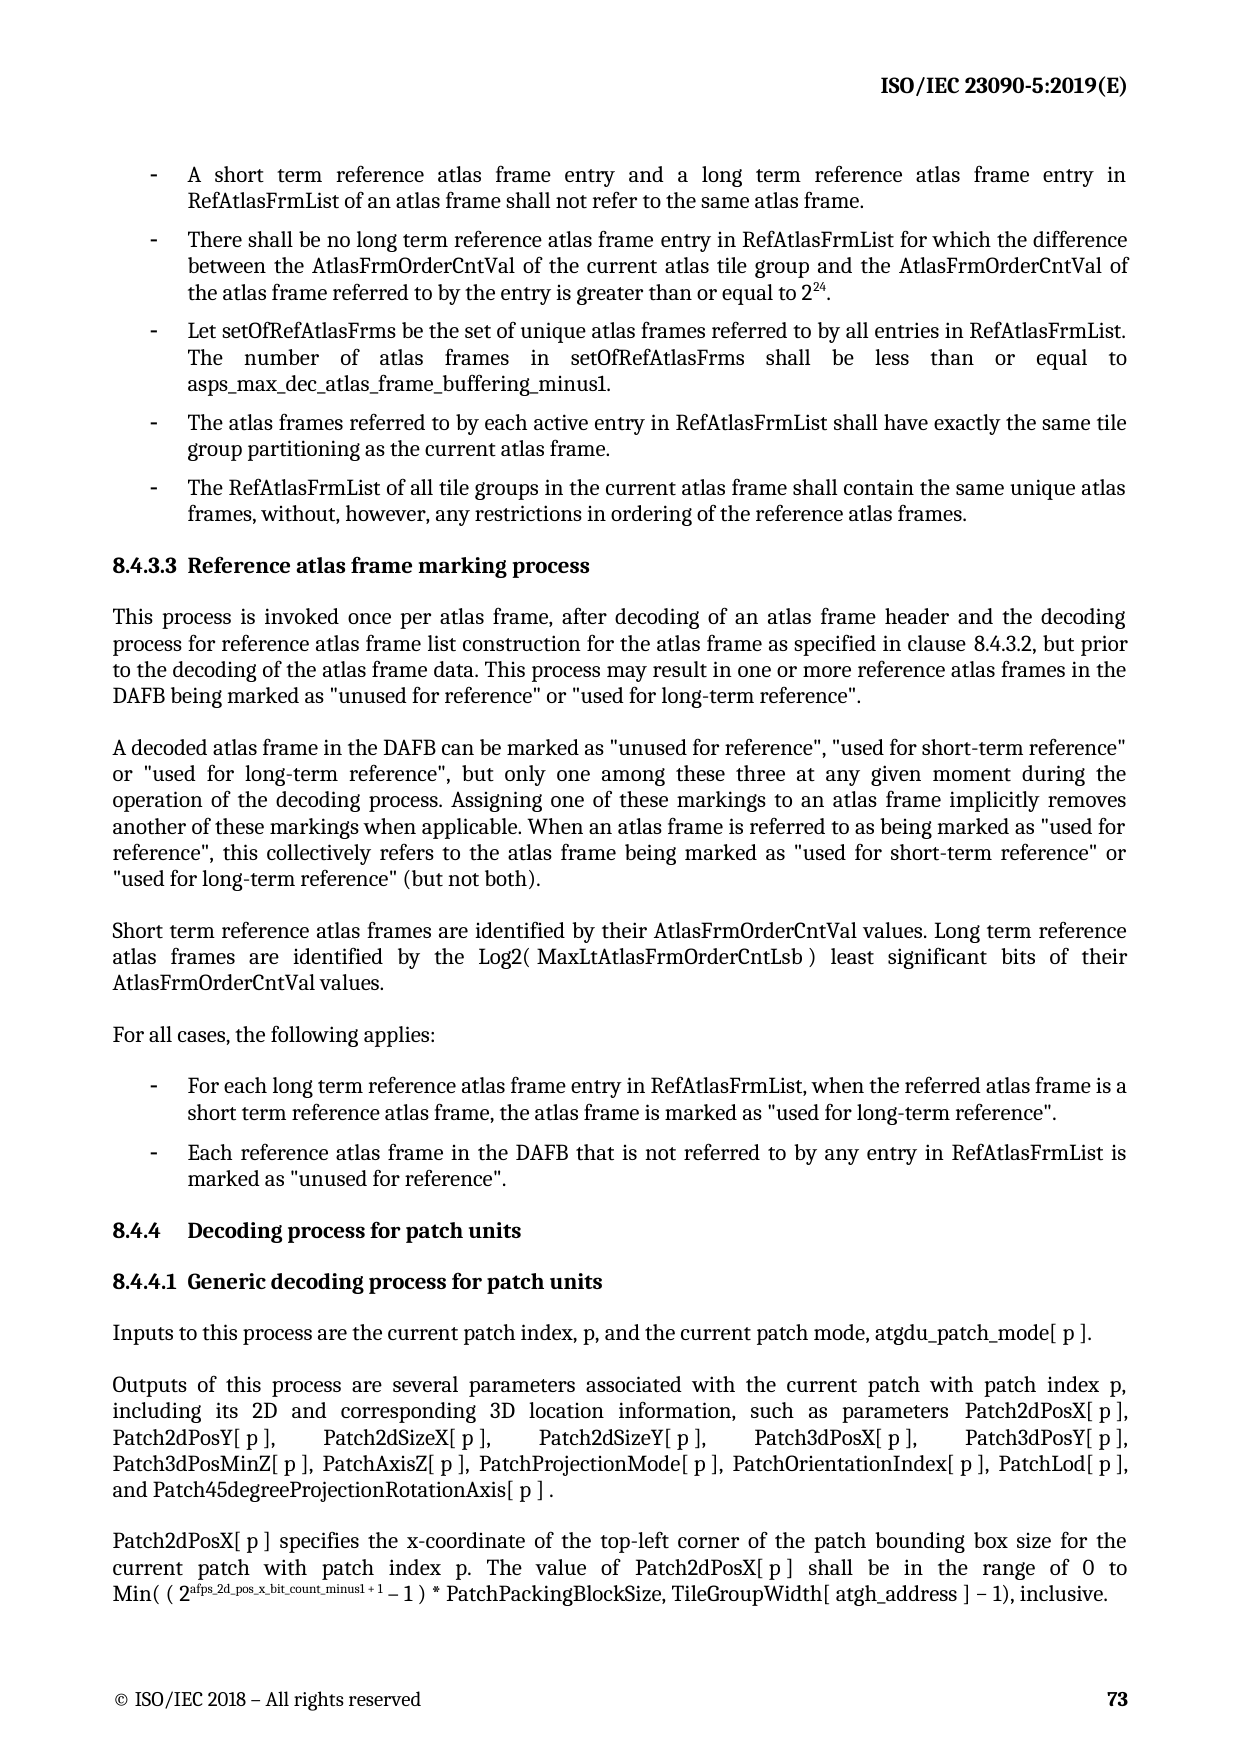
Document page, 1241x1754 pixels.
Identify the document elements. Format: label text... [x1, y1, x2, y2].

text This process is invoked once per atlas frame, after decoding of an atlas frame header and the decoding process for reference atlas frame list construction for the atlas frame as specified in clause 8.4.3.2, but prior to the decoding of the atlas frame data. This process may result in one or more reference atlas frames in the DAFB being marked as "unused for reference" or "used for long-term reference". [112, 604, 1128, 709]
text Patch2dPosX[ p ] specifies the x-coordinate of the top-left corner of the patch bounding box size for the current patch with patch index p. The value of Patch2dPosX[ p ] shall be in the range of 0 to Min( ( 2afps_2d_pos_x_bit_count_minus1 + 1 – 1 ) * PatchPackingBlockSize, TileGroupWidth[ atgh_address ] − 1), inclusive. [112, 1528, 1128, 1607]
subtitle Generic decoding process for patch units [112, 1269, 1128, 1295]
subtitle Reference atlas frame marking process [112, 553, 1128, 579]
text A decoded atlas frame in the DAFB can be marked as "unused for reference", "used for short-term reference" or "used for long-term reference", but only one among these three at any given moment during the operation of the decoding process. Assigning one of these markings to an atlas frame implicitly removes another of these markings when applicable. When an atlas frame is referred to as being marked as "used for reference", this collectively refers to the atlas frame being marked as "used for short-term reference" or "used for long-term reference" (but not both). [112, 734, 1128, 892]
list The RefAtlasFrmList of all tile groups in the current atlas frame shall contain the same unique atlas frames, without, however, any restrictions in ordering of the reference atlas frames. [150, 475, 1128, 528]
list A short term reference atlas frame entry and a long term reference atlas frame entry in RefAtlasFrmList of an atlas frame shall not refer to the same atlas frame. [150, 161, 1128, 214]
list For each long term reference atlas frame entry in RefAtlasFrmList, when the referred atlas frame is a short term reference atlas frame, the atlas frame is marked as "used for long-term reference". [150, 1073, 1128, 1126]
list Let setOfRefAtlasFrms be the set of unique atlas frames referred to by all entries in RefAtlasFrmList. The number of atlas frames in setOfRefAtlasFrms shall be less than or equal to asps_max_dec_atlas_frame_buffering_minus1. [150, 318, 1128, 397]
subtitle Decoding process for patch units [112, 1217, 1128, 1244]
list The atlas frames referred to by each active entry in RefAtlasFrmList shall have exactly the same tile group partitioning as the current atlas frame. [150, 410, 1128, 462]
list There shall be no long term reference atlas frame entry in RefAtlasFrmList for which the difference between the AtlasFrmOrderCntVal of the current atlas tile group and the AtlasFrmOrderCntVal of the atlas frame referred to by the entry is greater than or equal to 224. [150, 227, 1128, 306]
text For all cases, the following applies: [112, 1022, 1128, 1048]
text Short term reference atlas frames are identified by their AtlasFrmOrderCntVal values. Long term reference atlas frames are identified by the Log2( MaxLtAtlasFrmOrderCntLsb ) least significant bits of their AtlasFrmOrderCntVal values. [112, 917, 1128, 997]
text Outputs of this process are several parameters associated with the current patch with patch index p, including its 2D and corresponding 3D location information, such as parameters Patch2dPosX[ p ], Patch2dPosY[ p ], Patch2dSizeX[ p ], Patch2dSizeY[ p ], Patch3dPosX[ p ], Patch3dPosY[ p ], Patch3dPosMinZ[ p ], PatchAxisZ[ p ], PatchProjectionMode[ p ], PatchOrientationIndex[ p ], PatchLod[ p ], and Patch45degreeProjectionRotationAxis[ p ] . [112, 1372, 1128, 1503]
list Each reference atlas frame in the DAFB that is not referred to by any entry in RefAtlasFrmList is marked as "unused for reference". [150, 1140, 1128, 1192]
text Inputs to this process are the current patch index, p, and the current patch mode, atgdu_patch_mode[ p ]. [112, 1320, 1128, 1347]
